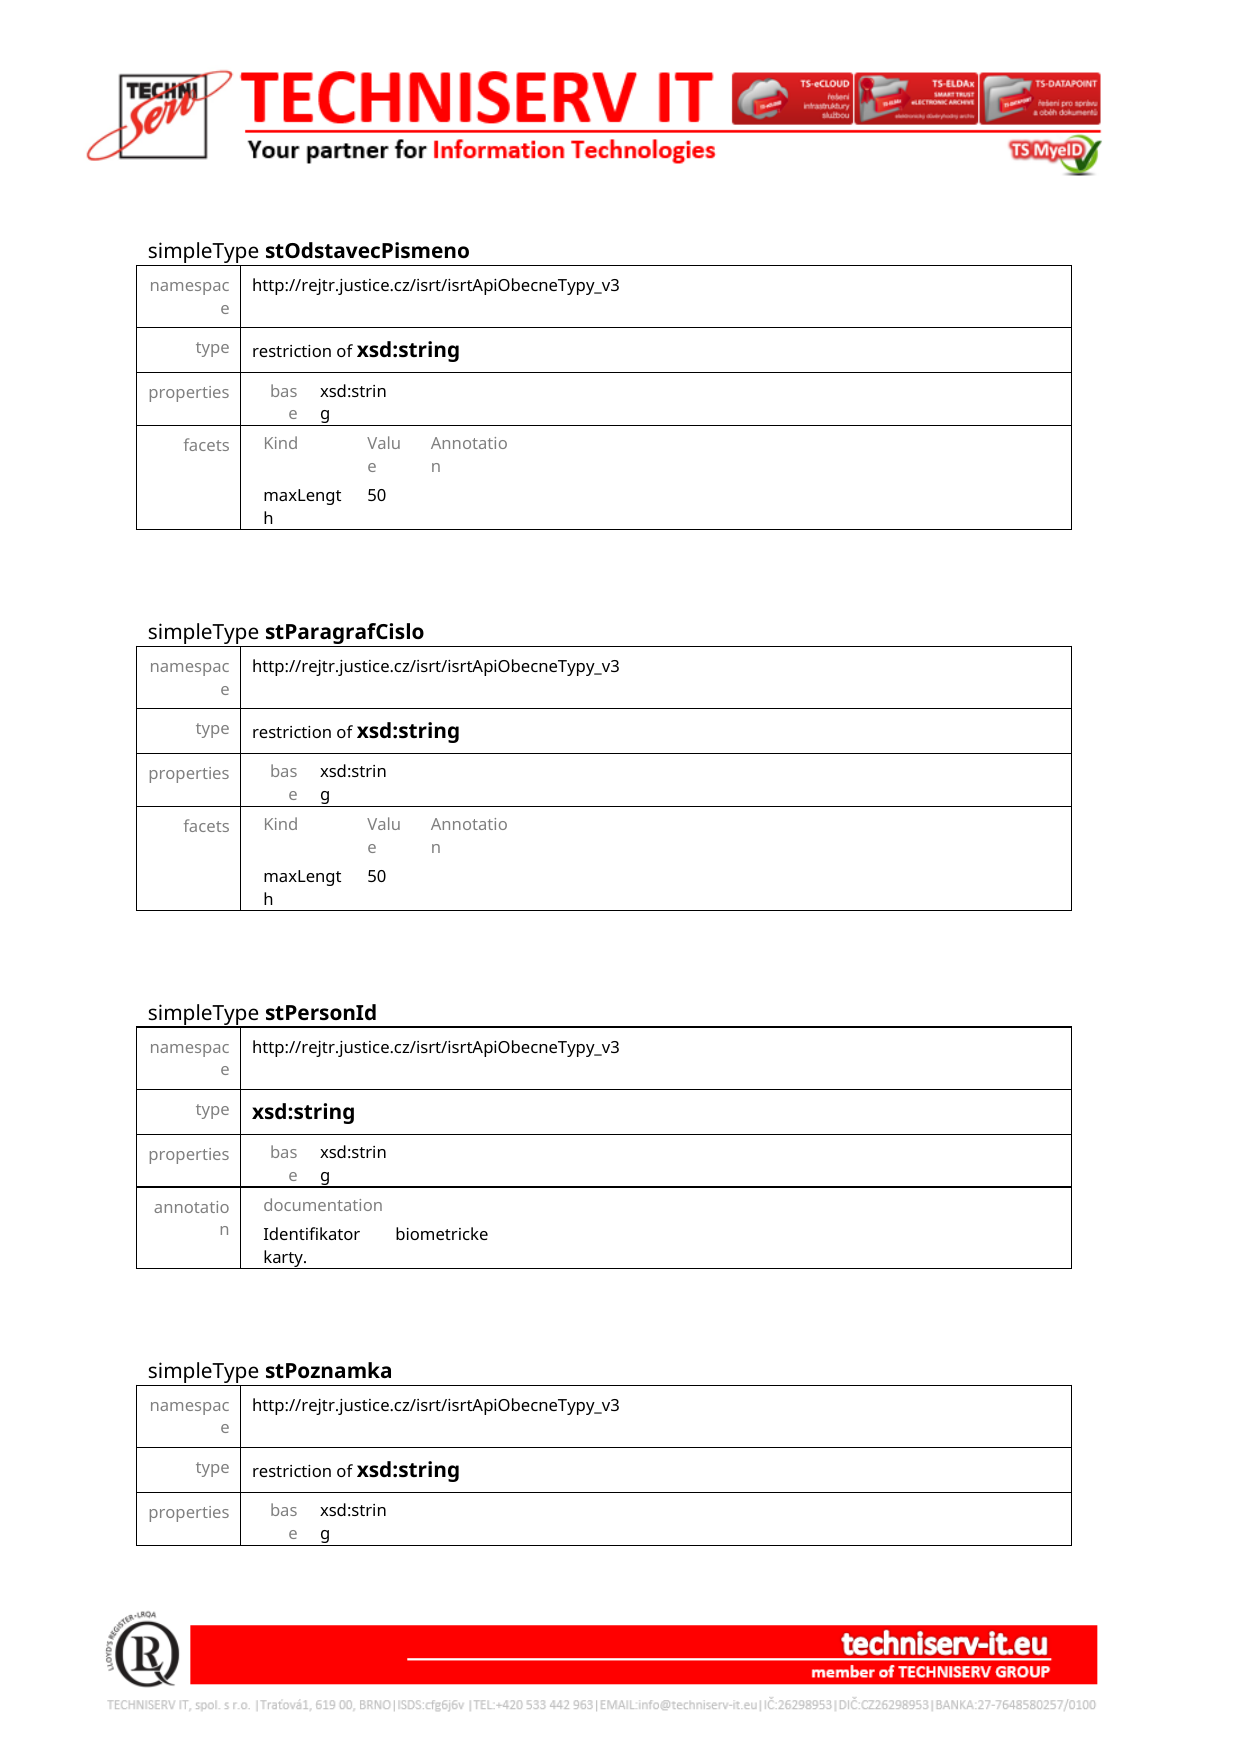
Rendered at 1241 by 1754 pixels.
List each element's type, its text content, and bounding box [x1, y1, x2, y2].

table_header namespace [137, 1028, 240, 1088]
table_cell properties [137, 1493, 240, 1544]
table_cell properties [137, 373, 240, 425]
table_cell facets [137, 807, 240, 910]
text simpleType stOdstavecPismeno [148, 236, 1092, 265]
table_cell type [137, 1090, 240, 1133]
table_cell facets [137, 426, 240, 529]
picture [87, 1607, 1103, 1715]
table_cell [241, 754, 1071, 806]
table_cell restriction of xsd:string [241, 1448, 1071, 1492]
text simpleType stPoznamka [148, 1356, 1092, 1384]
table_header namespace [137, 1386, 240, 1447]
text simpleType stParagrafCislo [148, 617, 1092, 646]
table_cell [241, 1188, 1071, 1268]
table_header http://rejtr.justice.cz/isrt/isrtApiObecneTypy_v3 [241, 1386, 1071, 1447]
table_cell [241, 1493, 1071, 1544]
table_cell [241, 373, 1071, 425]
table_cell restriction of xsd:string [241, 709, 1071, 753]
table_header http://rejtr.justice.cz/isrt/isrtApiObecneTypy_v3 [241, 647, 1071, 708]
table_cell [241, 426, 1071, 529]
text simpleType stPersonId [148, 998, 1092, 1026]
table_cell annotation [137, 1188, 240, 1268]
table_header namespace [137, 647, 240, 708]
picture [79, 58, 1118, 185]
table_cell type [137, 328, 240, 372]
table_cell [241, 807, 1071, 910]
table_cell type [137, 1448, 240, 1492]
table_cell xsd:string [241, 1090, 1071, 1133]
table_cell [241, 1135, 1071, 1186]
table_header http://rejtr.justice.cz/isrt/isrtApiObecneTypy_v3 [241, 266, 1071, 327]
table_header http://rejtr.justice.cz/isrt/isrtApiObecneTypy_v3 [241, 1028, 1071, 1088]
table_cell properties [137, 1135, 240, 1186]
table_header namespace [137, 266, 240, 327]
table_cell properties [137, 754, 240, 806]
table_cell restriction of xsd:string [241, 328, 1071, 372]
table_cell type [137, 709, 240, 753]
